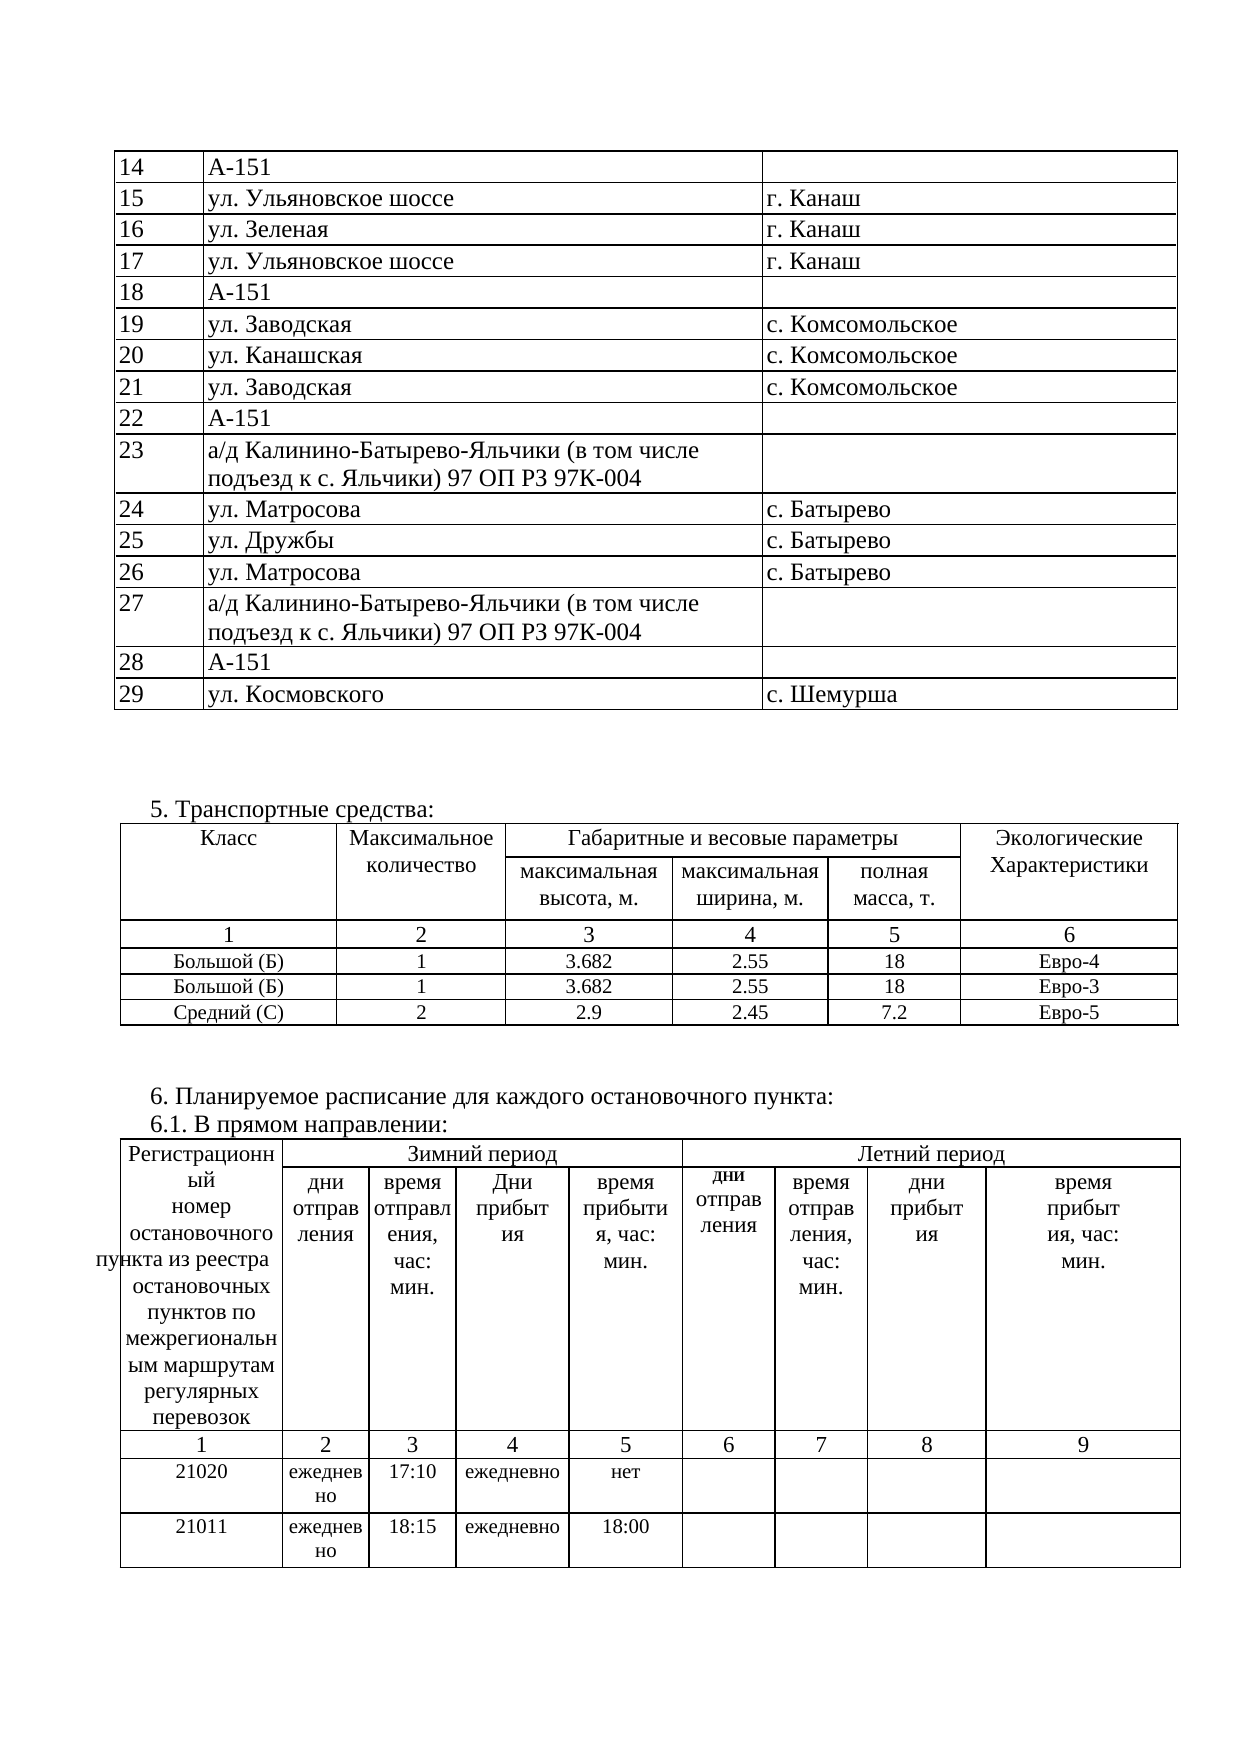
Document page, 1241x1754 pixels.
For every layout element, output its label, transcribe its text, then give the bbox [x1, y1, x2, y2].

text 5. Транспортные средства: [150, 794, 1090, 823]
table_cell а/д Калинино-Батырево-Яльчики (в том числе подъезд к с. Яльчики) 97 ОП РЗ 97К-004 [204, 588, 762, 646]
table_header Экологические Характеристики [961, 824, 1177, 919]
table_cell ДНИ отправ ления [683, 1168, 774, 1430]
table_cell г. Канаш [763, 244, 1177, 276]
table_cell 2 [337, 1000, 505, 1024]
table_cell [987, 1514, 1180, 1566]
table_cell ежедневно [283, 1459, 368, 1512]
table_cell Большой (Б) [121, 949, 336, 973]
table_cell [763, 646, 1177, 677]
table_cell 20 [115, 340, 203, 370]
table_cell 14 [115, 152, 203, 181]
table_cell ул. Дружбы [204, 525, 762, 555]
table_cell полная масса, т. [829, 858, 960, 919]
table_cell с. Батырево [763, 524, 1177, 555]
table_cell Большой (Б) [121, 975, 336, 998]
table_cell 19 [115, 308, 203, 339]
table_cell [683, 1514, 774, 1566]
table_cell 17 [115, 245, 203, 276]
table_cell ул. Ульяновское шоссе [204, 246, 762, 276]
table_cell 18:00 [570, 1514, 682, 1566]
table_cell 21020 [121, 1459, 282, 1512]
table_cell 28 [115, 647, 203, 677]
table_cell 2.55 [673, 975, 827, 998]
table_cell 4 [457, 1431, 568, 1458]
table_cell время отправ ления, час: мин. [776, 1168, 867, 1430]
table_cell 3.682 [506, 949, 672, 973]
table_cell ул. Заводская [204, 372, 762, 402]
table_cell с. Комсомольское [763, 339, 1177, 370]
table_cell 1 [121, 1431, 282, 1458]
table_cell нет [570, 1459, 682, 1512]
table_cell максимальная ширина, м. [673, 858, 827, 919]
table_header Класс [121, 824, 336, 919]
table_cell 4 [673, 921, 827, 947]
table_cell 2 [337, 921, 505, 947]
table_cell 23 [115, 434, 203, 492]
table_header Зимний период [283, 1140, 682, 1166]
table_cell ул. Матросова [204, 557, 762, 587]
table_cell с. Шемурша [763, 677, 1177, 708]
table_cell 29 [115, 678, 203, 708]
table_cell г. Канаш [763, 181, 1177, 213]
table_cell 3 [506, 921, 672, 947]
table_cell время прибыти я, час: мин. [570, 1168, 682, 1430]
table_cell 6 [683, 1431, 774, 1458]
table_cell 1 [337, 949, 505, 973]
table_cell 22 [115, 403, 203, 433]
table_cell 24 [115, 493, 203, 524]
table_cell [776, 1514, 867, 1566]
table_cell 26 [115, 556, 203, 587]
table_header Габаритные и весовые параметры [506, 824, 960, 856]
table_cell 18 [829, 949, 960, 973]
table_cell 8 [868, 1431, 985, 1458]
table_cell ул. Канашская [204, 340, 762, 370]
table_cell 1 [121, 921, 336, 947]
table_cell 3 [370, 1431, 455, 1458]
table_cell 2.45 [673, 1000, 827, 1024]
table_cell [763, 276, 1177, 307]
table_cell [987, 1459, 1180, 1512]
table_cell ул. Зеленая [204, 215, 762, 244]
table_cell ул. Ульяновское шоссе [204, 183, 762, 213]
table_cell 5 [829, 921, 960, 947]
table_cell 9 [987, 1431, 1180, 1458]
table_cell А-151 [204, 403, 762, 433]
table_cell дни отправ ления [283, 1168, 368, 1430]
table_cell [683, 1459, 774, 1512]
text 6.1. В прямом направлении: [150, 1109, 1090, 1138]
table_cell с. Комсомольское [763, 370, 1177, 402]
table_cell [763, 587, 1177, 646]
table_cell 1 [337, 975, 505, 998]
table_cell 16 [115, 214, 203, 244]
table_cell 2.9 [506, 1000, 672, 1024]
table_cell ул. Матросова [204, 494, 762, 524]
table_cell 18 [115, 277, 203, 307]
table_cell 5 [570, 1431, 682, 1458]
table_cell ул. Заводская [204, 309, 762, 339]
table_cell 17:10 [370, 1459, 455, 1512]
table_cell Средний (С) [121, 1000, 336, 1024]
table_cell [776, 1459, 867, 1512]
table_cell А-151 [204, 277, 762, 307]
table_cell 15 [115, 183, 203, 213]
table_cell максимальная высота, м. [506, 858, 672, 919]
table_cell с. Батырево [763, 555, 1177, 587]
table_cell [763, 433, 1177, 492]
table_cell 2.55 [673, 949, 827, 973]
table_cell 25 [115, 525, 203, 555]
table_cell Дни прибыт ия [457, 1168, 568, 1430]
table_cell а/д Калинино-Батырево-Яльчики (в том числе подъезд к с. Яльчики) 97 ОП РЗ 97К-004 [204, 435, 762, 492]
table_cell время прибыт ия, час: мин. [987, 1168, 1180, 1430]
table_cell 6 [961, 921, 1177, 947]
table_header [121, 1140, 282, 1430]
table_cell [868, 1514, 985, 1566]
table_cell 21011 [121, 1514, 282, 1566]
table_header Летний период [683, 1140, 1180, 1166]
table_cell А-151 [204, 647, 762, 677]
table_cell Евро-4 [961, 949, 1177, 973]
table_header Максимальное количество [337, 824, 505, 919]
table_cell 21 [115, 371, 203, 402]
table_cell Евро-3 [961, 975, 1177, 998]
table_cell дни прибыт ия [868, 1168, 985, 1430]
table_cell с. Комсомольское [763, 307, 1177, 339]
table_cell 7 [776, 1431, 867, 1458]
table_cell [763, 402, 1177, 433]
table_cell 3.682 [506, 975, 672, 998]
table_cell [868, 1459, 985, 1512]
table_cell с. Батырево [763, 492, 1177, 524]
table_cell 18 [829, 975, 960, 998]
table_cell ежедневно [457, 1514, 568, 1566]
table_cell ул. Космовского [204, 679, 762, 708]
table_cell 18:15 [370, 1514, 455, 1566]
table_cell ежедневно [283, 1514, 368, 1566]
table_cell 2 [283, 1431, 368, 1458]
table_cell Евро-5 [961, 1000, 1177, 1024]
table_cell ежедневно [457, 1459, 568, 1512]
table_cell 7.2 [829, 1000, 960, 1024]
table_cell А-151 [204, 152, 762, 181]
table_cell [763, 152, 1177, 181]
table_cell время отправл ения, час: мин. [370, 1168, 455, 1430]
text 6. Планируемое расписание для каждого остановочного пункта: [150, 1081, 1090, 1109]
table_cell 27 [115, 588, 203, 646]
table_cell г. Канаш [763, 213, 1177, 244]
